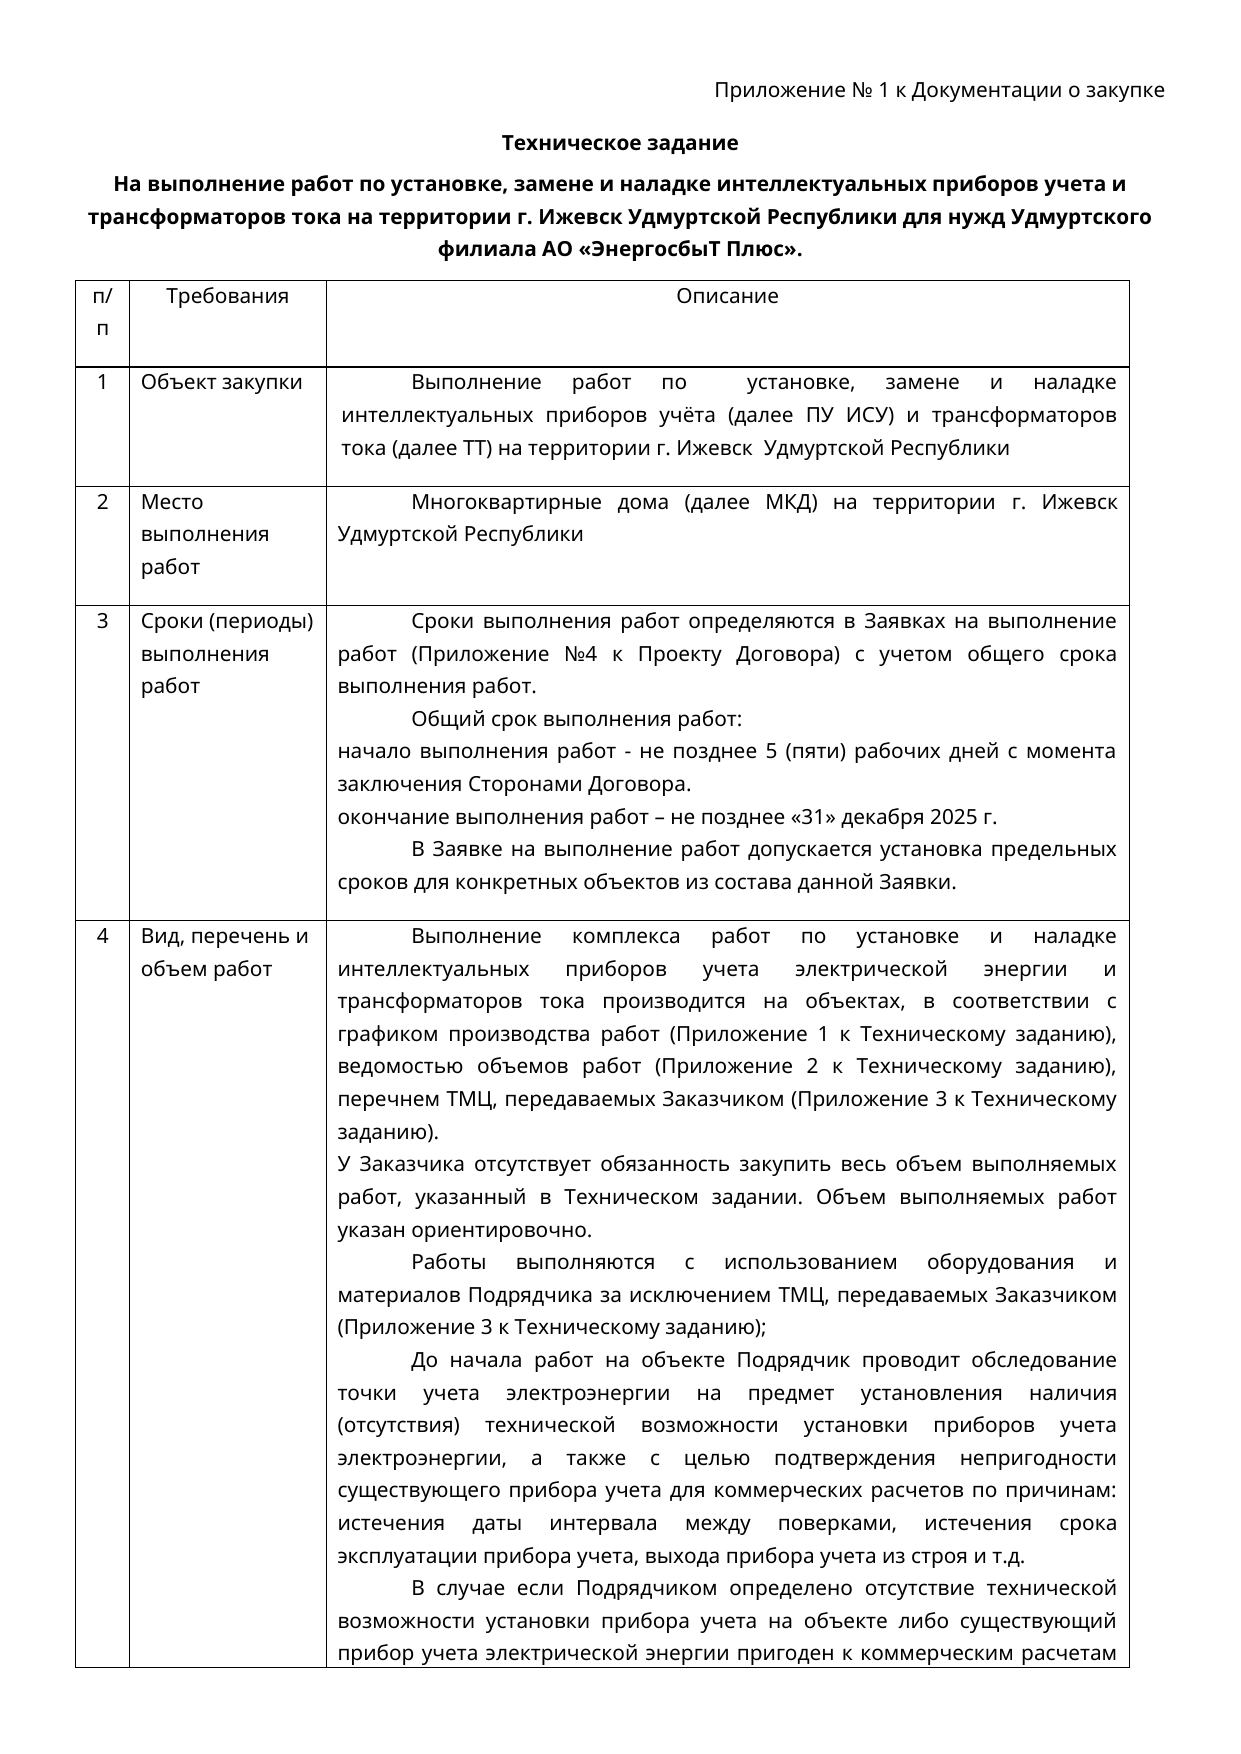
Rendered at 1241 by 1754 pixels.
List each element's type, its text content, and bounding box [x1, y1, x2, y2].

table_cell Многоквартирные дома (далее МКД) на территории г. Ижевск Удмуртской Республики [327, 487, 1129, 605]
table_cell 4 [76, 921, 129, 1667]
subtitle Техническое задание [75, 128, 1165, 157]
table_cell Выполнение работ по установке, замене и наладке интеллектуальных приборов учёта (далее ПУ ИСУ) и трансформаторов тока (далее ТТ) на территории г. Ижевск Удмуртской Республики [327, 368, 1129, 486]
text Приложение № 1 к Документации о закупке [75, 75, 1165, 103]
table_cell Место выполнения работ [130, 487, 326, 605]
table_header Требования [130, 281, 326, 366]
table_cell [327, 921, 1129, 1667]
table_cell Сроки выполнения работ определяются в Заявках на выполнение работ (Приложение №4 к Проекту Договора) с учетом общего срока выполнения работ. Общий срок выполнения работ: начало выполнения работ - не позднее 5 (пяти) рабочих дней с момента заключения Сторонами Договора. окончание выполнения работ – не позднее «31» декабря 2025 г. В Заявке на выполнение работ допускается установка предельных сроков для конкретных объектов из состава данной Заявки. [327, 606, 1129, 920]
table_cell Объект закупки [130, 368, 326, 486]
table_header Описание [327, 281, 1129, 366]
table_cell 1 [76, 368, 129, 486]
table_header п/п [76, 281, 129, 366]
table_cell Сроки (периоды) выполнения работ [130, 606, 326, 920]
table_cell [130, 921, 326, 1667]
table_cell 3 [76, 606, 129, 920]
text На выполнение работ по установке, замене и наладке интеллектуальных приборов учета и трансформаторов тока на территории г. Ижевск Удмуртской Республики для нужд Удмуртского филиала АО «ЭнергосбыТ Плюс». [75, 169, 1165, 263]
table_cell 2 [76, 487, 129, 605]
